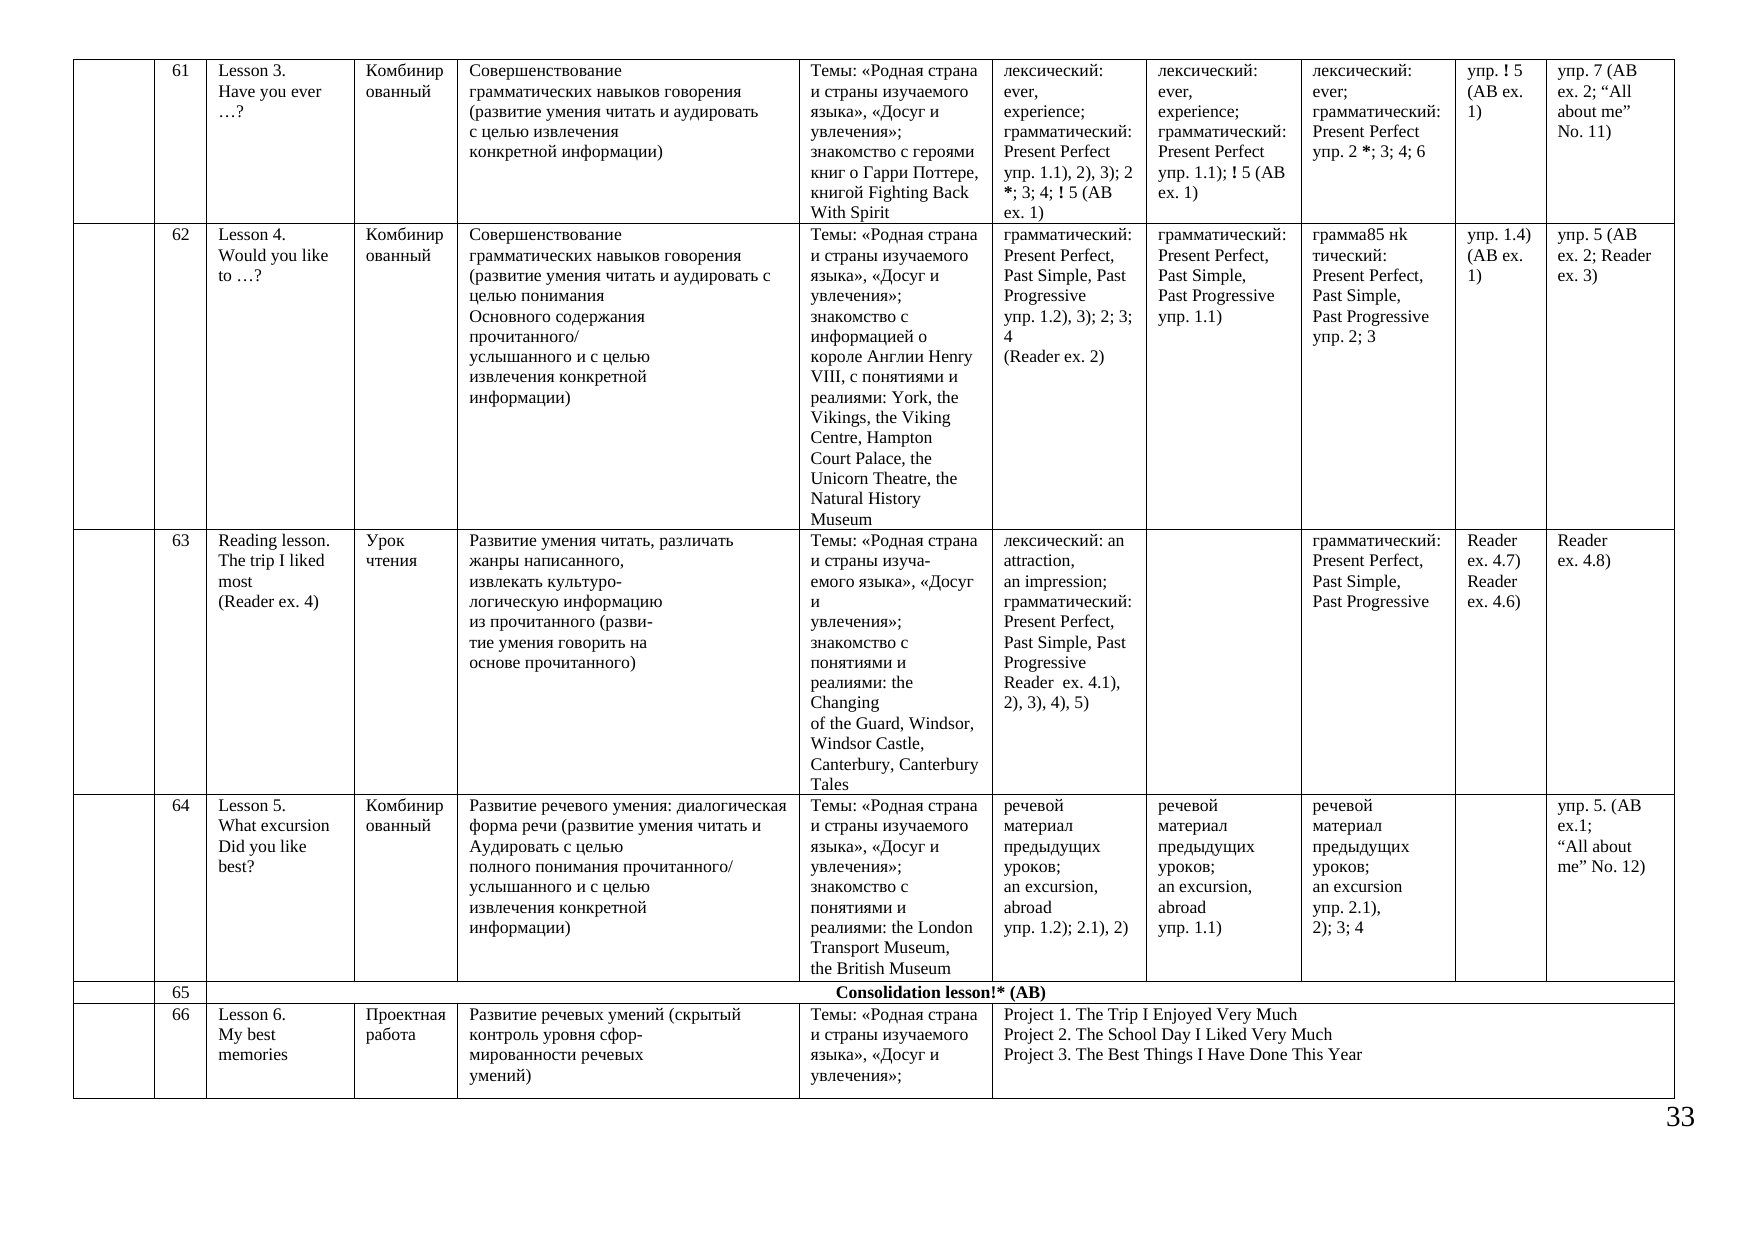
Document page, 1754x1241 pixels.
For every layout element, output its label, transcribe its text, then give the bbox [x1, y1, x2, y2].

table_cell Темы: «Родная страна и страны изучаемого языка», «Досуг и увлечения»; знакомство с информацией о короле Англии Henry VIII, с понятиями и реалиями: York, the Vikings, the Viking Centre, Hampton Court Palace, the Unicorn Theatre, the Natural History Museum [800, 224, 992, 529]
table_cell Consolidation lesson!* (AB) [207, 982, 1674, 1002]
table_cell 64 [155, 795, 206, 981]
table_cell грамма85 нk тический: Present Perfect, Past Simple, Past Progressive упр. 2; 3 [1302, 224, 1455, 529]
table_cell грамматический: Present Perfect, Past Simple, Past Progressive упр. 1.1) [1147, 224, 1301, 529]
table_cell Lesson 5. What excursion Did you like best? [207, 795, 354, 981]
table_cell Комбинированный [355, 60, 457, 223]
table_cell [993, 1004, 1674, 1098]
table_cell Reading lesson. The trip I liked most (Reader ex. 4) [207, 530, 354, 794]
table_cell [207, 1004, 354, 1098]
table_cell [74, 530, 154, 794]
table_cell Lesson 3. Have you ever …? [207, 60, 354, 223]
table_cell Lesson 4. Would you like to …? [207, 224, 354, 529]
table_cell лексический: an attraction, an impression; грамматический: Present Perfect, Past Simple, Past Progressive Reader ex. 4.1), 2), 3), 4), 5) [993, 530, 1146, 794]
table_cell Темы: «Родная страна и страны изуча- емого языка», «Досуг и увлечения»; знакомство с понятиями и реалиями: the Changing of the Guard, Windsor, Windsor Castle, Canterbury, Canterbury Tales [800, 530, 992, 794]
table_cell Урок чтения [355, 530, 457, 794]
table_cell лексический: ever; грамматический: Present Perfect упр. 2 *; 3; 4; 6 [1302, 60, 1455, 223]
table_cell упр. 5. (AB ex.1; “All about me” No. 12) [1547, 795, 1674, 981]
table_cell лексический: ever, experience; грамматический: Present Perfect упр. 1.1); ! 5 (AB ex. 1) [1147, 60, 1301, 223]
table_cell Совершенствование грамматических навыков говорения (развитие умения читать и аудировать с целью понимания Основного содержания прочитанного/ услышанного и с целью извлечения конкретной информации) [458, 224, 799, 529]
table_cell Проектная работа [355, 1004, 457, 1098]
table_cell [74, 795, 154, 981]
table_cell Темы: «Родная страна и страны изучаемого языка», «Досуг и увлечения»; знакомство с героями книг о Гарри Поттере, книгой Fighting Back With Spirit [800, 60, 992, 223]
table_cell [458, 1004, 799, 1098]
table_cell [74, 1004, 154, 1098]
table_cell 62 [155, 224, 206, 529]
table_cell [458, 60, 799, 223]
table_cell Комбинированный [355, 224, 457, 529]
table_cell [800, 1004, 992, 1098]
table_cell речевой материал предыдущих уроков; an excursion, abroad упр. 1.2); 2.1), 2) [993, 795, 1146, 981]
table_cell речевой материал предыдущих уроков; an excursion, abroad упр. 1.1) [1147, 795, 1301, 981]
table_cell [74, 982, 154, 1002]
table_cell упр. 7 (AB ex. 2; “All about me” No. 11) [1547, 60, 1674, 223]
table_cell лексический: ever, experience; грамматический: Present Perfect упр. 1.1), 2), 3); 2 *; 3; 4; ! 5 (AB ex. 1) [993, 60, 1146, 223]
table_cell [74, 224, 154, 529]
table_cell [1456, 795, 1546, 981]
table_cell упр. ! 5 (AB ex. 1) [1456, 60, 1546, 223]
table_cell [1147, 530, 1301, 794]
table_cell 66 [155, 1004, 206, 1098]
table_cell Темы: «Родная страна и страны изучаемого языка», «Досуг и увлечения»; знакомство с понятиями и реалиями: the London Transport Museum, the British Museum [800, 795, 992, 981]
table_cell 65 [155, 982, 206, 1002]
table_cell речевой материал предыдущих уроков; an excursion упр. 2.1), 2); 3; 4 [1302, 795, 1455, 981]
table_cell упр. 1.4) (AB ex. 1) [1456, 224, 1546, 529]
table_cell Развитие речевого умения: диалогическая форма речи (развитие умения читать и Аудировать с целью полного понимания прочитанного/ услышанного и с целью извлечения конкретной информации) [458, 795, 799, 981]
table_cell 61 [155, 60, 206, 223]
table_cell упр. 5 (AB ex. 2; Reader ex. 3) [1547, 224, 1674, 529]
table_cell Reader ex. 4.7) Reader ex. 4.6) [1456, 530, 1546, 794]
table_cell [74, 60, 154, 223]
table_cell 63 [155, 530, 206, 794]
table_cell грамматический: Present Perfect, Past Simple, Past Progressive [1302, 530, 1455, 794]
table_cell грамматический: Present Perfect, Past Simple, Past Progressive упр. 1.2), 3); 2; 3; 4 (Reader ex. 2) [993, 224, 1146, 529]
table_cell Развитие умения читать, различать жанры написанного, извлекать культуро- логическую информацию из прочитанного (разви- тие умения говорить на основе прочитанного) [458, 530, 799, 794]
table_cell Reader ex. 4.8) [1547, 530, 1674, 794]
table_cell Комбинированный [355, 795, 457, 981]
